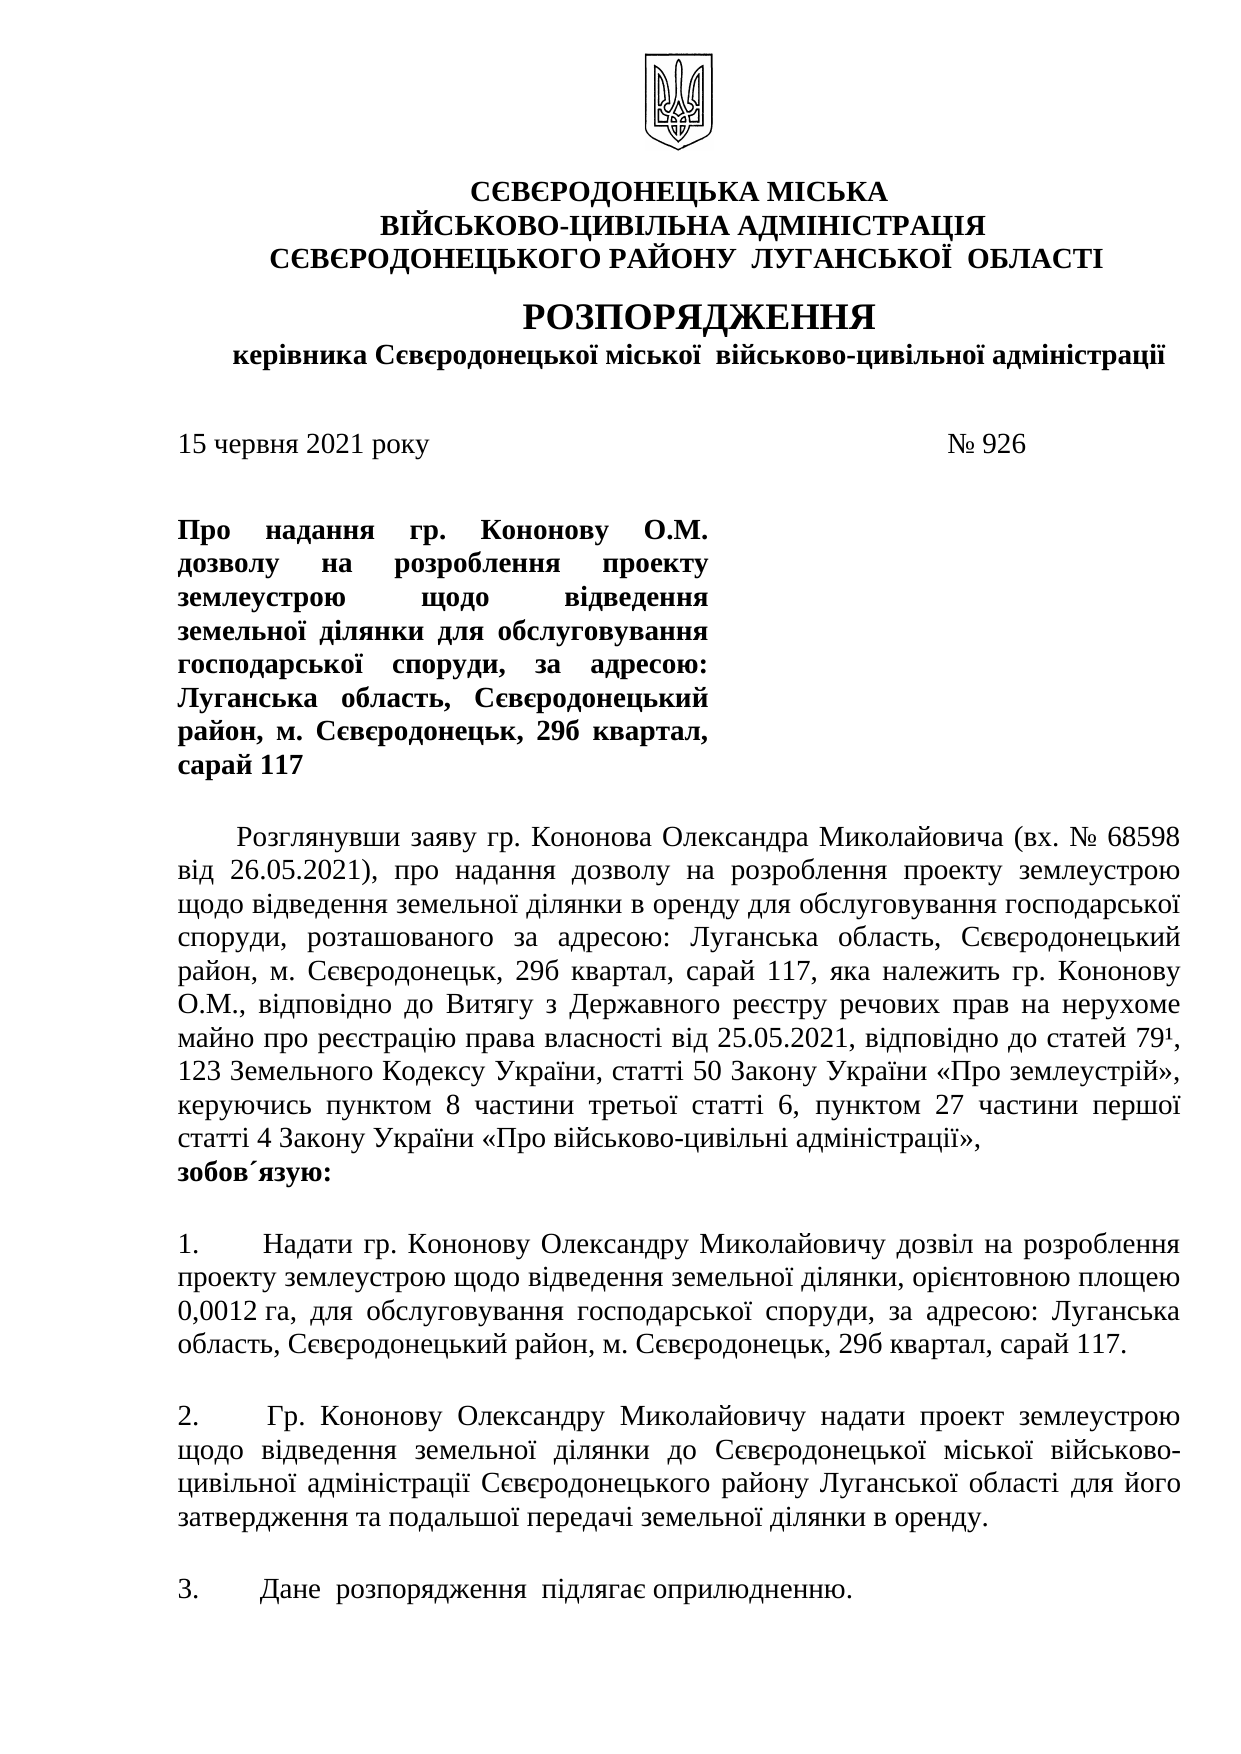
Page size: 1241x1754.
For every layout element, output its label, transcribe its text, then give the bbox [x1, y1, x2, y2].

text зобовˊязую: [177, 1154, 1181, 1188]
text СЄВЄРОДОНЕЦЬКА МІСЬКА [177, 174, 1181, 208]
text 15 червня 2021 року № 926 [177, 426, 1181, 459]
list Надати гр. Кононову Олександру Миколайовичу дозвіл на розроблення проекту землеустрою щодо відведення земельної ділянки, орієнтовною площею 0,0012 га, для обслуговування господарської споруди, за адресою: Луганська область, Сєвєродонецький район, м. Сєвєродонецьк, 29б квартал, сарай 117. [177, 1226, 1181, 1360]
text Розглянувши заяву гр. Кононова Олександра Миколайовича (вх. № 68598 від 26.05.2021), про надання дозволу на розроблення проекту землеустрою щодо відведення земельної ділянки в оренду для обслуговування господарської споруди, розташованого за адресою: Луганська область, Сєвєродонецький район, м. Сєвєродонецьк, 29б квартал, сарай 117, яка належить гр. Кононову О.М., відповідно до Витягу з Державного реєстру речових прав на нерухоме майно про реєстрацію права власності від 25.05.2021, відповідно до статей 79¹, 123 Земельного Кодексу України, статті 50 Закону України «Про землеустрій», керуючись пунктом 8 частини третьої статті 6, пунктом 27 частини першої статті 4 Закону України «Про військово-цивільні адміністрації», [177, 819, 1181, 1154]
text СЄВЄРОДОНЕЦЬКОГО РАЙОНУ ЛУГАНСЬКОЇ ОБЛАСТІ [177, 241, 1181, 275]
title керівника Сєвєродонецької міської військово-цивільної адміністрації [177, 337, 1221, 371]
title РОЗПОРЯДЖЕННЯ [177, 294, 1221, 337]
text ВІЙСЬКОВО-ЦИВІЛЬНА АДМІНІСТРАЦІЯ [177, 208, 1181, 241]
list Гр. Кононову Олександру Миколайовичу надати проект землеустрою щодо відведення земельної ділянки до Сєвєродонецької міської військово-цивільної адміністрації Сєвєродонецького району Луганської області для його затвердження та подальшої передачі земельної ділянки в оренду. [177, 1398, 1181, 1533]
text Про надання гр. Кононову О.М. дозволу на розроблення проекту землеустрою щодо відведення земельної ділянки для обслуговування господарської споруди, за адресою: Луганська область, Сєвєродонецький район, м. Сєвєродонецьк, 29б квартал, сарай 117 [177, 512, 709, 780]
list Дане розпорядження підлягає оприлюдненню. [177, 1571, 1181, 1604]
